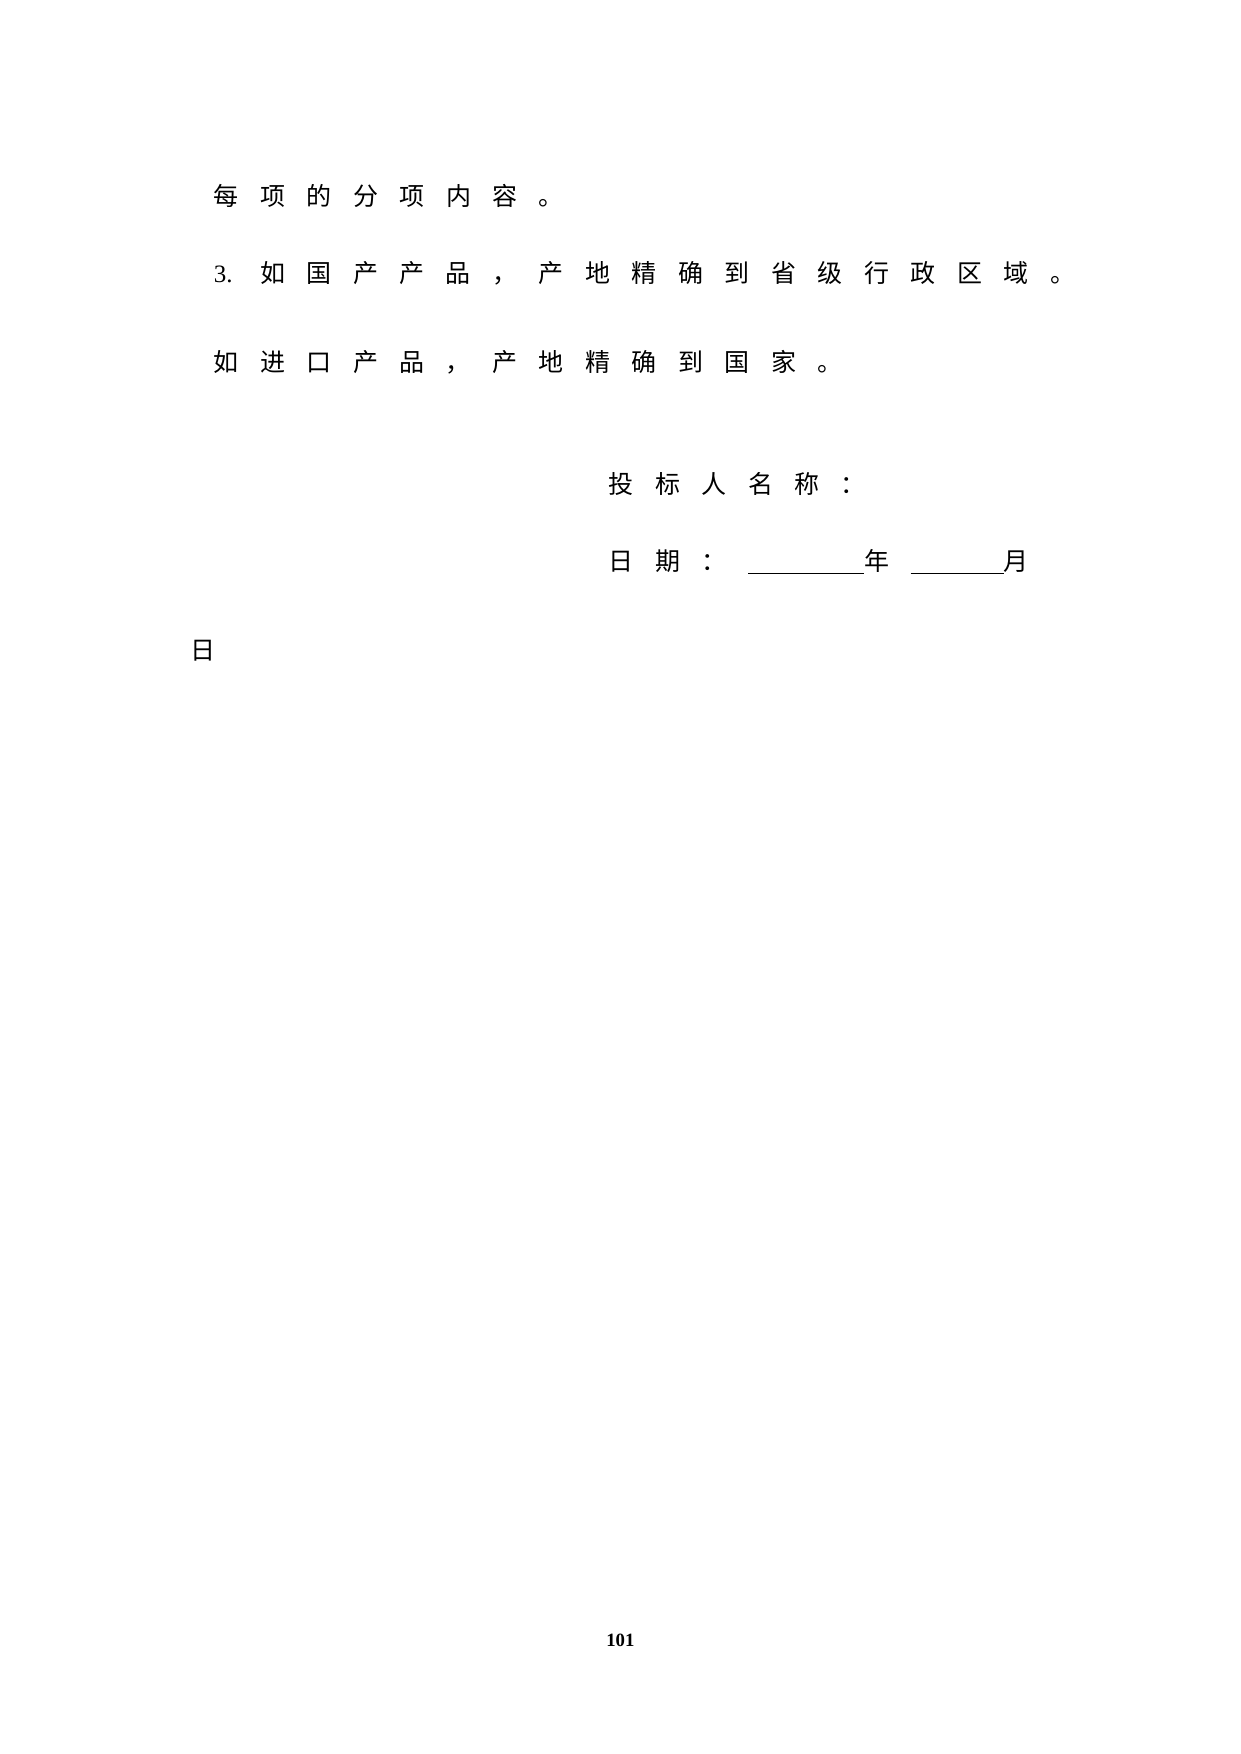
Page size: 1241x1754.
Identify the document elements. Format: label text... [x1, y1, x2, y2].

text 投标人名称： [190, 453, 1050, 512]
text 3. 如国产产品，产地精确到省级行政区域。如进口产品，产地精确到国家。 [209, 242, 1050, 390]
text 日期： 年 月 日 [190, 530, 1050, 678]
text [209, 164, 1050, 224]
